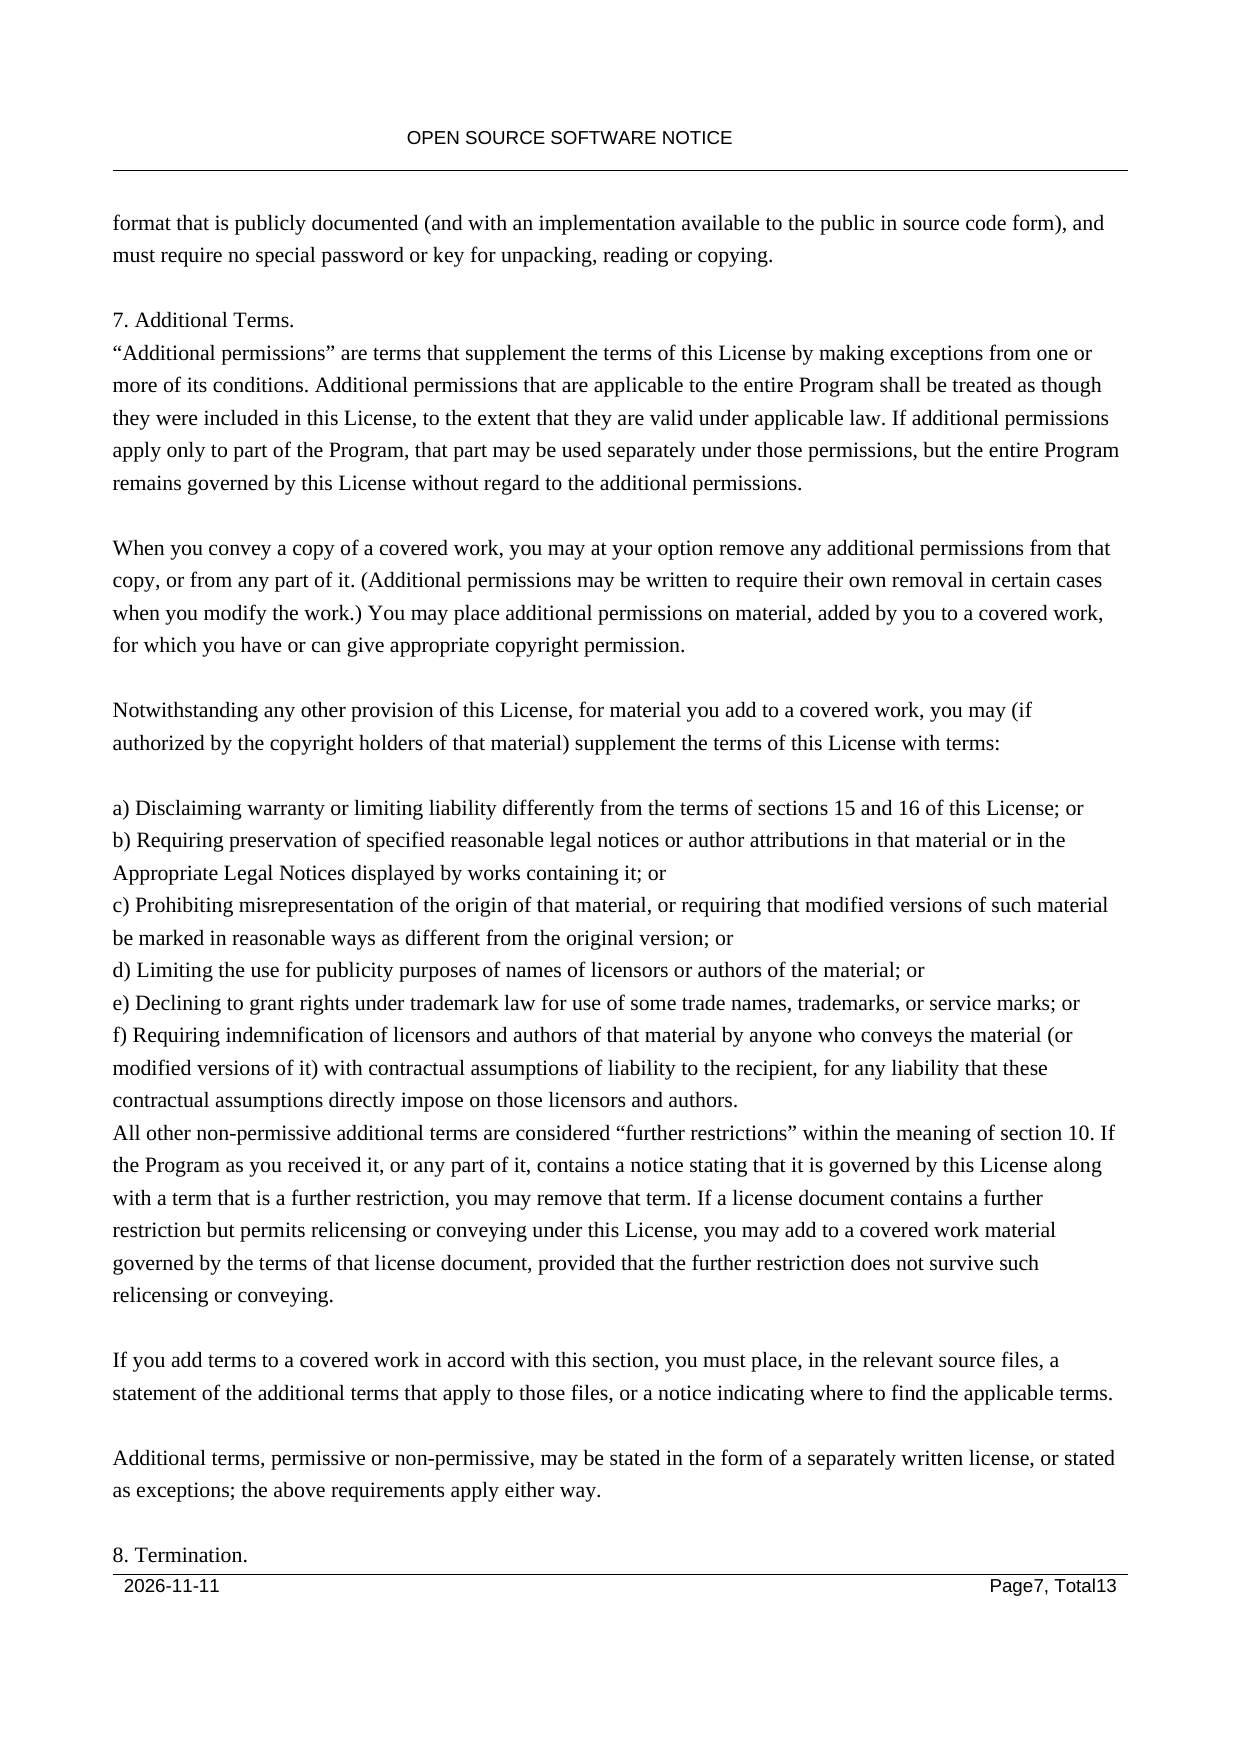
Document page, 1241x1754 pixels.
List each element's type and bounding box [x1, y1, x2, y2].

text [112, 206, 1128, 1571]
